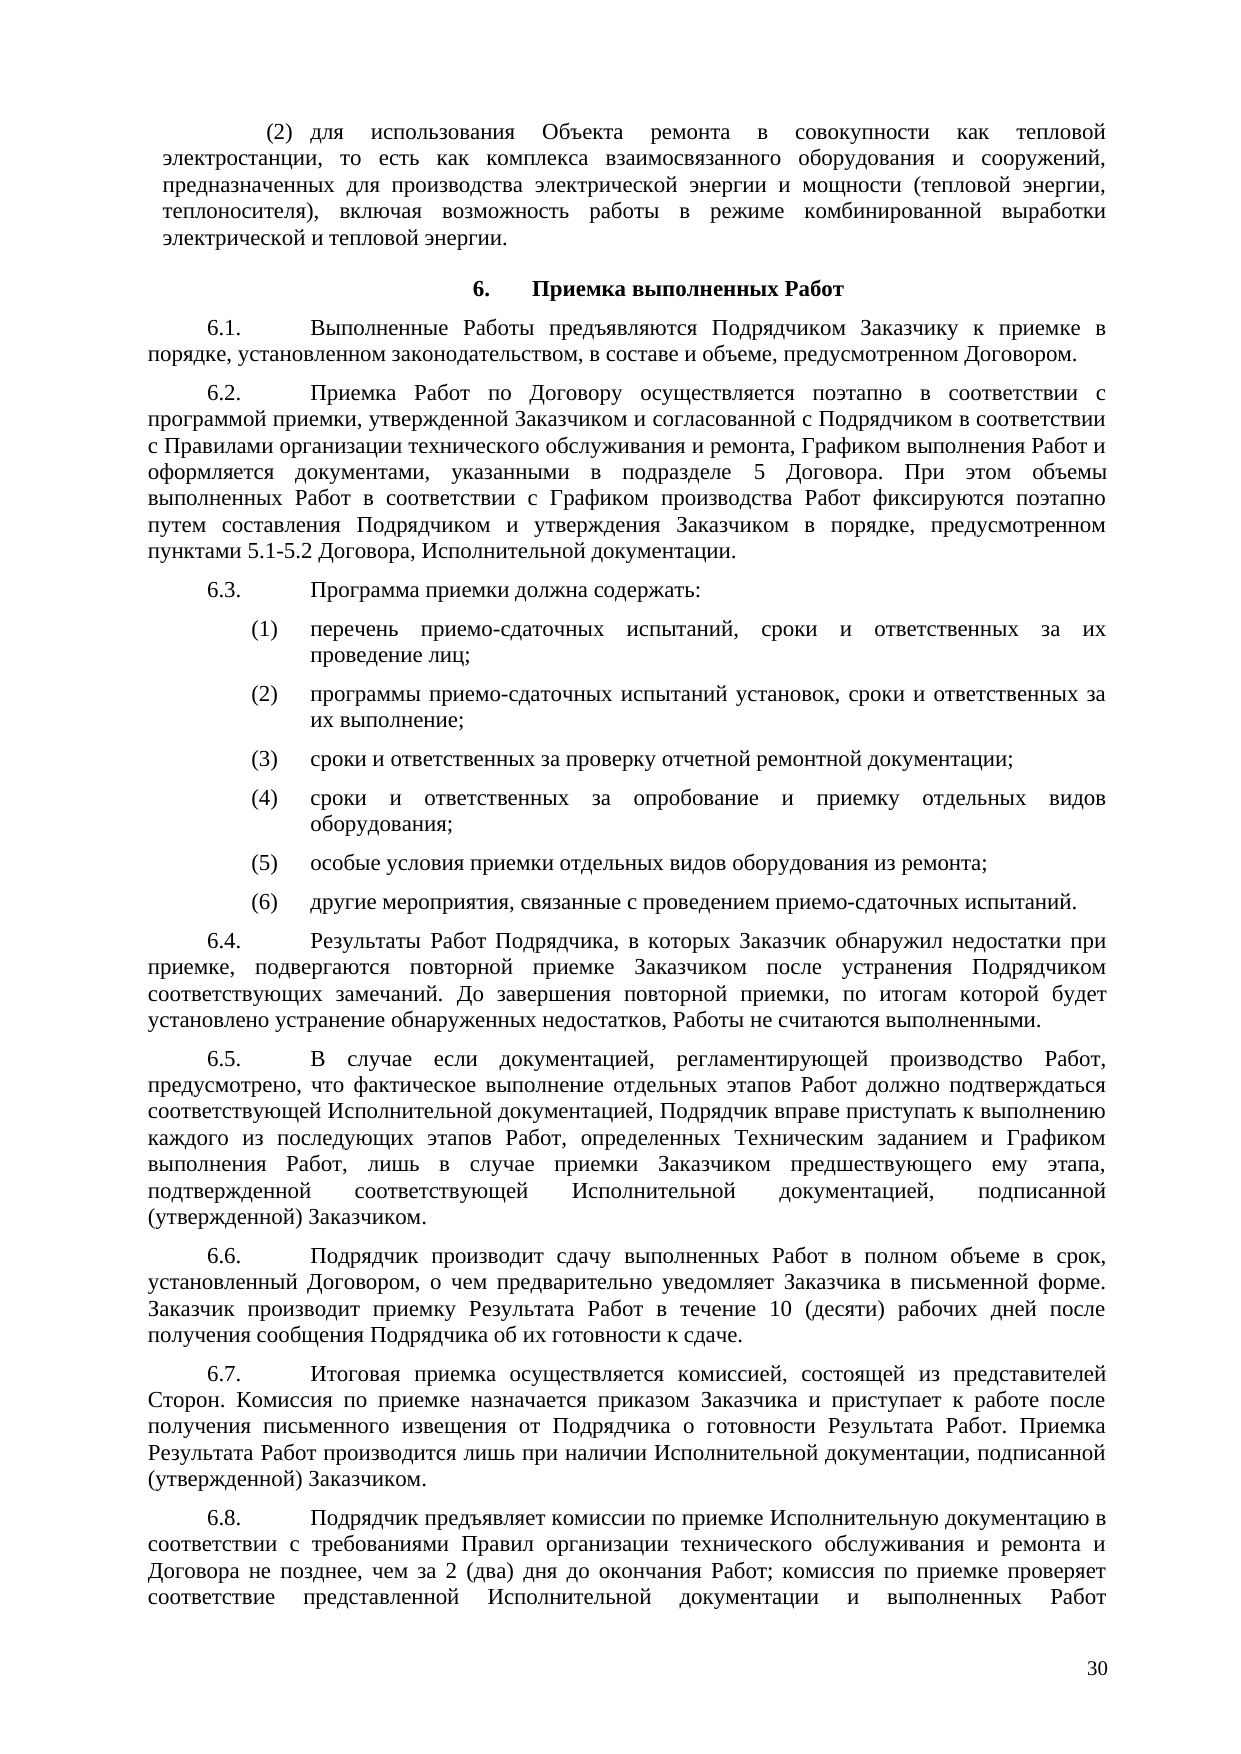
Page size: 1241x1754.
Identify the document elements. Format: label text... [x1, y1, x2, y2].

text Приемка выполненных Работ [443, 275, 1107, 301]
text другие мероприятия, связанные с проведением приемо-сдаточных испытаний. [251, 888, 1107, 914]
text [148, 1504, 1107, 1609]
text перечень приемо-сдаточных испытаний, сроки и ответственных за их проведение лиц; [251, 615, 1107, 667]
text особые условия приемки отдельных видов оборудования из ремонта; [251, 849, 1107, 876]
text сроки и ответственных за опробование и приемку отдельных видов оборудования; [251, 784, 1107, 837]
text сроки и ответственных за проверку отчетной ремонтной документации; [251, 745, 1107, 772]
text В случае если документацией, регламентирующей производство Работ, предусмотрено, что фактическое выполнение отдельных этапов Работ должно подтверждаться соответствующей Исполнительной документацией, Подрядчик вправе приступать к выполнению каждого из последующих этапов Работ, определенных Техническим заданием и Графиком выполнения Работ, лишь в случае приемки Заказчиком предшествующего ему этапа, подтвержденной соответствующей Исполнительной документацией, подписанной (утвержденной) Заказчиком. [148, 1045, 1107, 1229]
text программы приемо-сдаточных испытаний установок, сроки и ответственных за их выполнение; [251, 680, 1107, 733]
text Приемка Работ по Договору осуществляется поэтапно в соответствии с программой приемки, утвержденной Заказчиком и согласованной с Подрядчиком в соответствии с Правилами организации технического обслуживания и ремонта, Графиком выполнения Работ и оформляется документами, указанными в подразделе 5 Договора. При этом объемы выполненных Работ в соответствии с Графиком производства Работ фиксируются поэтапно путем составления Подрядчиком и утверждения Заказчиком в порядке, предусмотренном пунктами 5.1-5.2 Договора, Исполнительной документации. [148, 379, 1107, 563]
text Подрядчик производит сдачу выполненных Работ в полном объеме в срок, установленный Договором, о чем предварительно уведомляет Заказчика в письменной форме. Заказчик производит приемку Результата Работ в течение 10 (десяти) рабочих дней после получения сообщения Подрядчика об их готовности к сдаче. [148, 1242, 1107, 1347]
text Итоговая приемка осуществляется комиссией, состоящей из представителей Сторон. Комиссия по приемке назначается приказом Заказчика и приступает к работе после получения письменного извещения от Подрядчика о готовности Результата Работ. Приемка Результата Работ производится лишь при наличии Исполнительной документации, подписанной (утвержденной) Заказчиком. [148, 1360, 1107, 1492]
text Выполненные Работы предъявляются Подрядчиком Заказчику к приемке в порядке, установленном законодательством, в составе и объеме, предусмотренном Договором. [148, 314, 1107, 366]
text Программа приемки должна содержать: [148, 576, 1107, 602]
text для использования Объекта ремонта в совокупности как тепловой электростанции, то есть как комплекса взаимосвязанного оборудования и сооружений, предназначенных для производства электрической энергии и мощности (тепловой энергии, теплоносителя), включая возможность работы в режиме комбинированной выработки электрической и тепловой энергии. [162, 118, 1107, 250]
text Результаты Работ Подрядчика, в которых Заказчик обнаружил недостатки при приемке, подвергаются повторной приемке Заказчиком после устранения Подрядчиком соответствующих замечаний. До завершения повторной приемки, по итогам которой будет установлено устранение обнаруженных недостатков, Работы не считаются выполненными. [148, 927, 1107, 1032]
